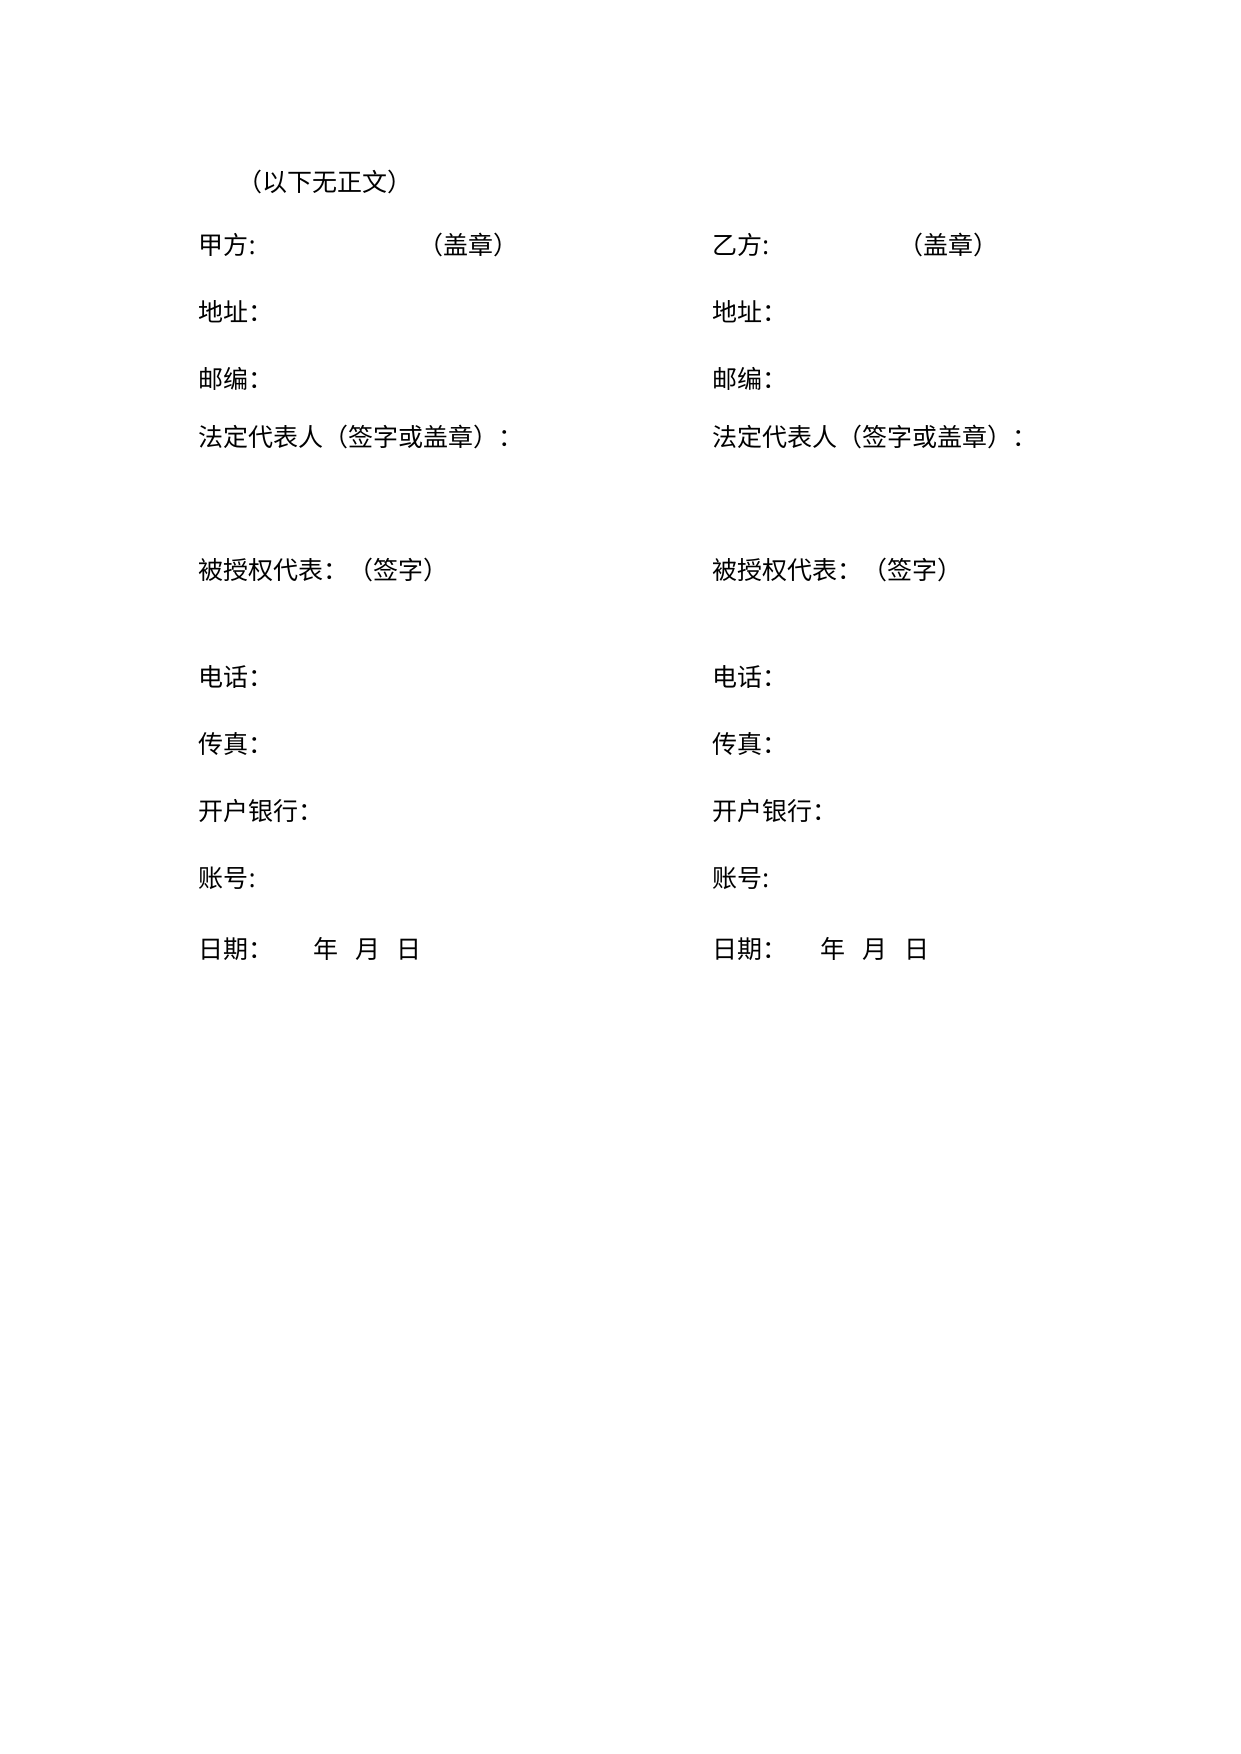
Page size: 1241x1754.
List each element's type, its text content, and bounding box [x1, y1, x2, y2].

table_cell 开户银行： [701, 782, 1214, 849]
table_cell 地址： [188, 284, 701, 351]
table_header 乙方: （盖章） [701, 216, 1214, 283]
table_cell 传真： [701, 715, 1214, 782]
table_header 甲方: （盖章） [188, 216, 701, 283]
table_cell 法定代表人（签字或盖章）： [701, 418, 1214, 551]
text （以下无正文） [187, 162, 1053, 198]
table_cell 法定代表人（签字或盖章）： [188, 418, 701, 551]
table_cell 账号: [188, 849, 701, 916]
table_cell 电话： [701, 648, 1214, 715]
table_cell 账号: [701, 849, 1214, 916]
table_cell 被授权代表：（签字） [188, 551, 701, 648]
table_cell 邮编： [701, 351, 1214, 418]
table_cell 被授权代表：（签字） [701, 551, 1214, 648]
table_cell 邮编： [188, 351, 701, 418]
table_cell 日期： 年 月 日 [188, 916, 701, 991]
table_cell 传真： [188, 715, 701, 782]
table_cell 地址： [701, 284, 1214, 351]
table_cell 电话： [188, 648, 701, 715]
table_cell 日期： 年 月 日 [701, 916, 1214, 991]
table_cell 开户银行： [188, 782, 701, 849]
